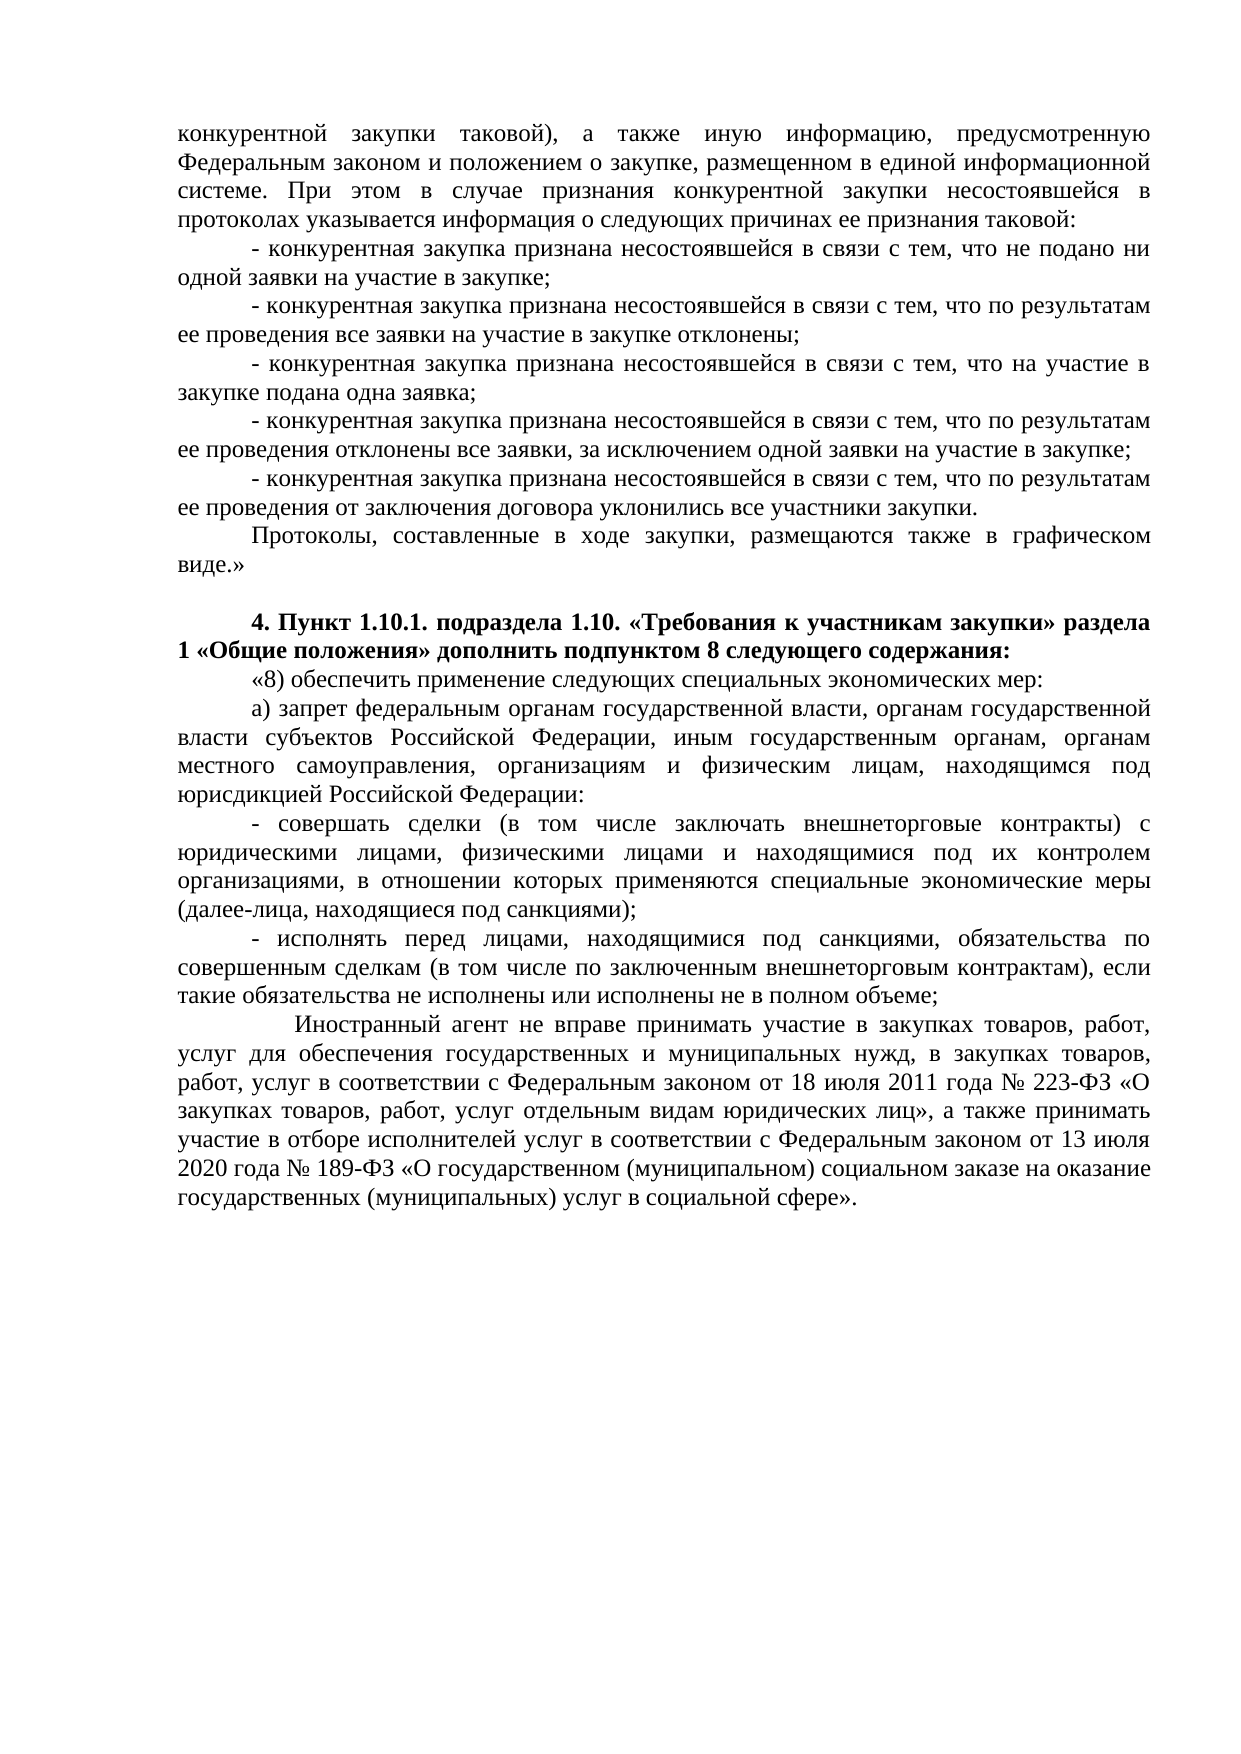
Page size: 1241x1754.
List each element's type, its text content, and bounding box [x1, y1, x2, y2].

text а) запрет федеральным органам государственной власти, органам государственной власти субъектов Российской Федерации, иным государственным органам, органам местного самоуправления, организациям и физическим лицам, находящимся под юрисдикцией Российской Федерации: [177, 693, 1152, 808]
text 4. Пункт 1.10.1. подраздела 1.10. «Требования к участникам закупки» раздела 1 «Общие положения» дополнить подпунктом 8 следующего содержания: [177, 607, 1152, 664]
text - исполнять перед лицами, находящимися под санкциями, обязательства по совершенным сделкам (в том числе по заключенным внешнеторговым контрактам), если такие обязательства не исполнены или исполнены не в полном объеме; [177, 923, 1152, 1009]
text - конкурентная закупка признана несостоявшейся в связи с тем, что не подано ни одной заявки на участие в закупке; [177, 233, 1152, 291]
text Протоколы, составленные в ходе закупки, размещаются также в графическом виде.» [177, 521, 1152, 578]
text «8) обеспечить применение следующих специальных экономических мер: [177, 664, 1152, 693]
text - конкурентная закупка признана несостоявшейся в связи с тем, что по результатам ее проведения все заявки на участие в закупке отклонены; [177, 291, 1152, 348]
text - конкурентная закупка признана несостоявшейся в связи с тем, что по результатам ее проведения отклонены все заявки, за исключением одной заявки на участие в закупке; [177, 406, 1152, 463]
text - совершать сделки (в том числе заключать внешнеторговые контракты) с юридическими лицами, физическими лицами и находящимися под их контролем организациями, в отношении которых применяются специальные экономические меры (далее-лица, находящиеся под санкциями); [177, 808, 1152, 923]
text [177, 118, 1152, 233]
text - конкурентная закупка признана несостоявшейся в связи с тем, что по результатам ее проведения от заключения договора уклонились все участники закупки. [177, 463, 1152, 521]
text Иностранный агент не вправе принимать участие в закупках товаров, работ, услуг для обеспечения государственных и муниципальных нужд, в закупках товаров, работ, услуг в соответствии с Федеральным законом от 18 июля 2011 года № 223-ФЗ «О закупках товаров, работ, услуг отдельным видам юридических лиц», а также принимать участие в отборе исполнителей услуг в соответствии с Федеральным законом от 13 июля 2020 года № 189-ФЗ «О государственном (муниципальном) социальном заказе на оказание государственных (муниципальных) услуг в социальной сфере». [177, 1009, 1152, 1211]
text - конкурентная закупка признана несостоявшейся в связи с тем, что на участие в закупке подана одна заявка; [177, 348, 1152, 406]
